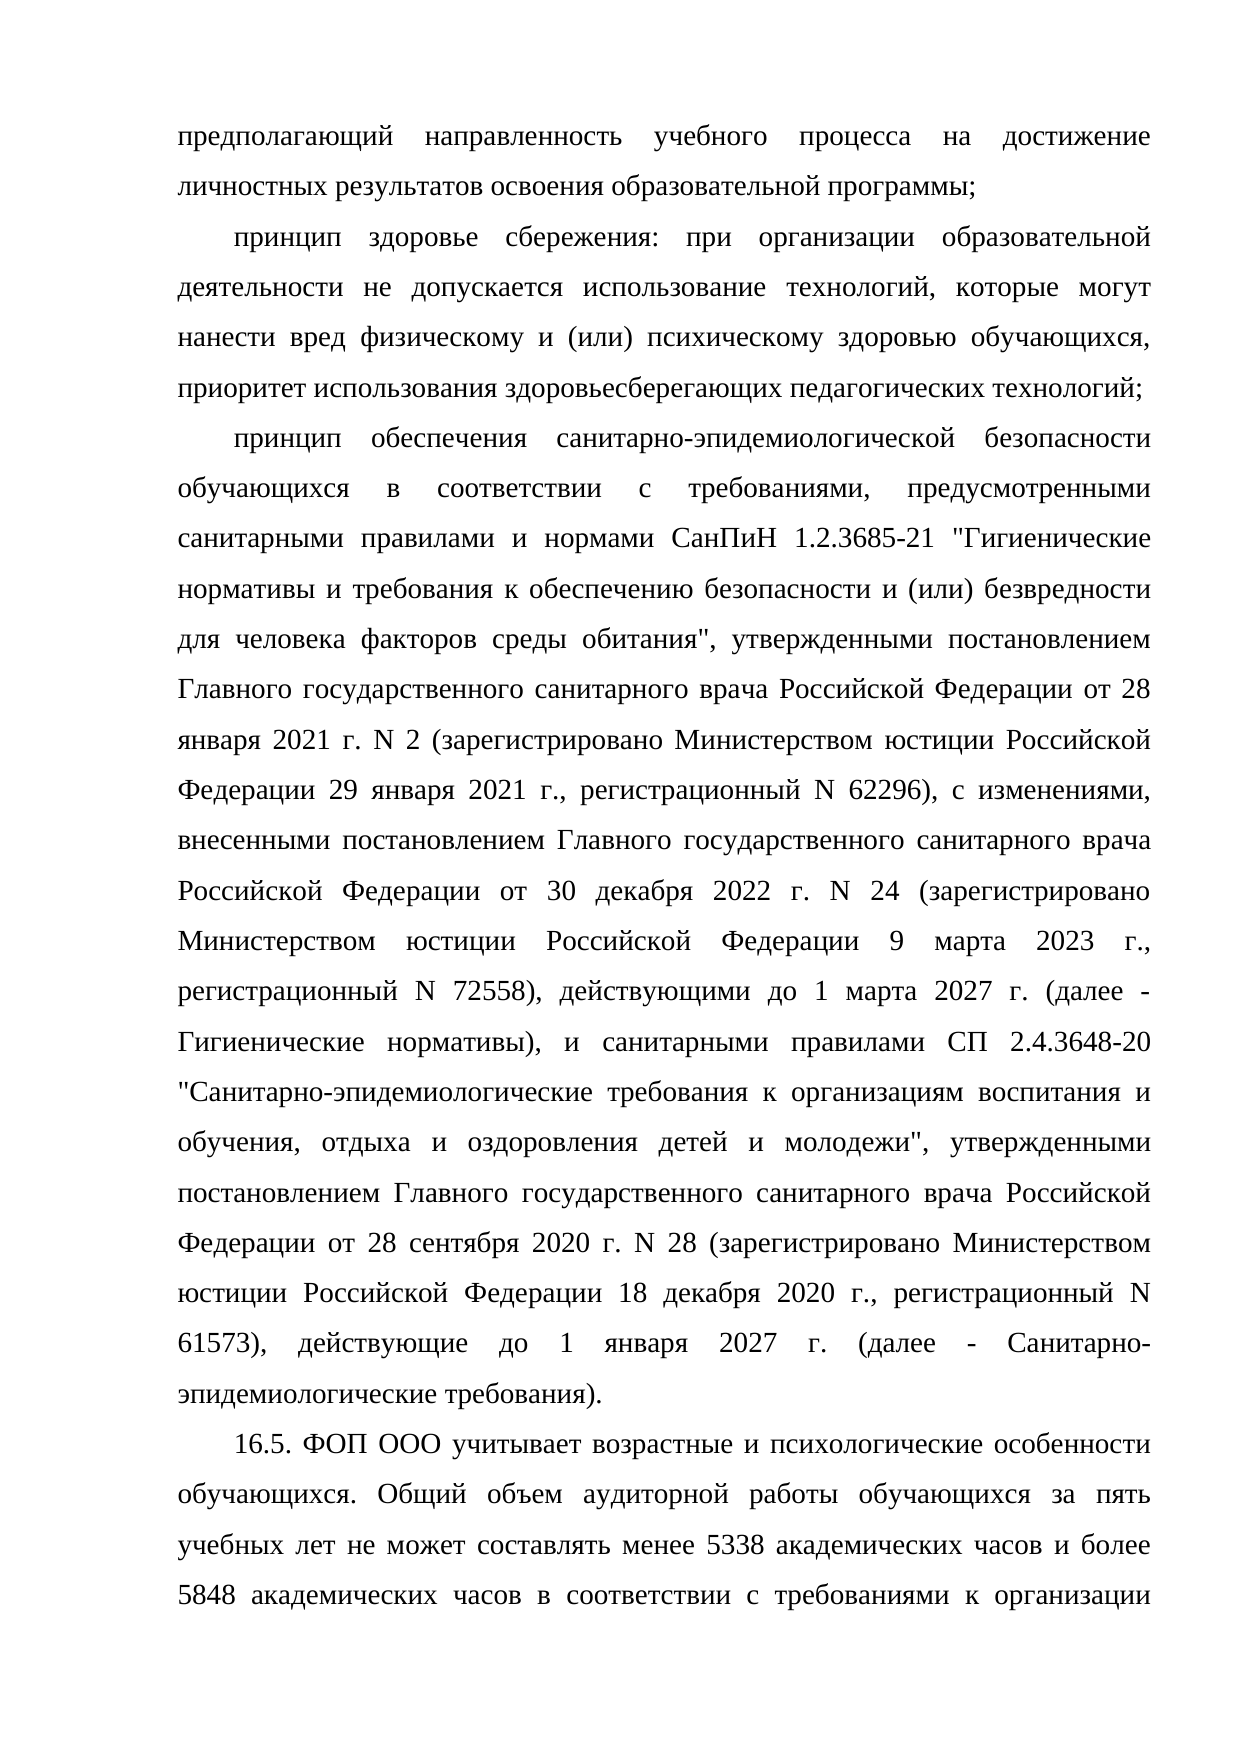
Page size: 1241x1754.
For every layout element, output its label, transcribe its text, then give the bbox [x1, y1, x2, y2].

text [177, 1426, 1152, 1611]
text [177, 118, 1152, 202]
text принцип обеспечения санитарно-эпидемиологической безопасности обучающихся в соответствии с требованиями, предусмотренными санитарными правилами и нормами СанПиН 1.2.3685-21 "Гигиенические нормативы и требования к обеспечению безопасности и (или) безвредности для человека факторов среды обитания", утвержденными постановлением Главного государственного санитарного врача Российской Федерации от 28 января 2021 г. N 2 (зарегистрировано Министерством юстиции Российской Федерации 29 января 2021 г., регистрационный N 62296), с изменениями, внесенными постановлением Главного государственного санитарного врача Российской Федерации от 30 декабря 2022 г. N 24 (зарегистрировано Министерством юстиции Российской Федерации 9 марта 2023 г., регистрационный N 72558), действующими до 1 марта 2027 г. (далее - Гигиенические нормативы), и санитарными правилами СП 2.4.3648-20 "Санитарно-эпидемиологические требования к организациям воспитания и обучения, отдыха и оздоровления детей и молодежи", утвержденными постановлением Главного государственного санитарного врача Российской Федерации от 28 сентября 2020 г. N 28 (зарегистрировано Министерством юстиции Российской Федерации 18 декабря 2020 г., регистрационный N 61573), действующие до 1 января 2027 г. (далее - Санитарно-эпидемиологические требования). [177, 420, 1152, 1409]
text принцип здоровье сбережения: при организации образовательной деятельности не допускается использование технологий, которые могут нанести вред физическому и (или) психическому здоровью обучающихся, приоритет использования здоровьесберегающих педагогических технологий; [177, 219, 1152, 403]
